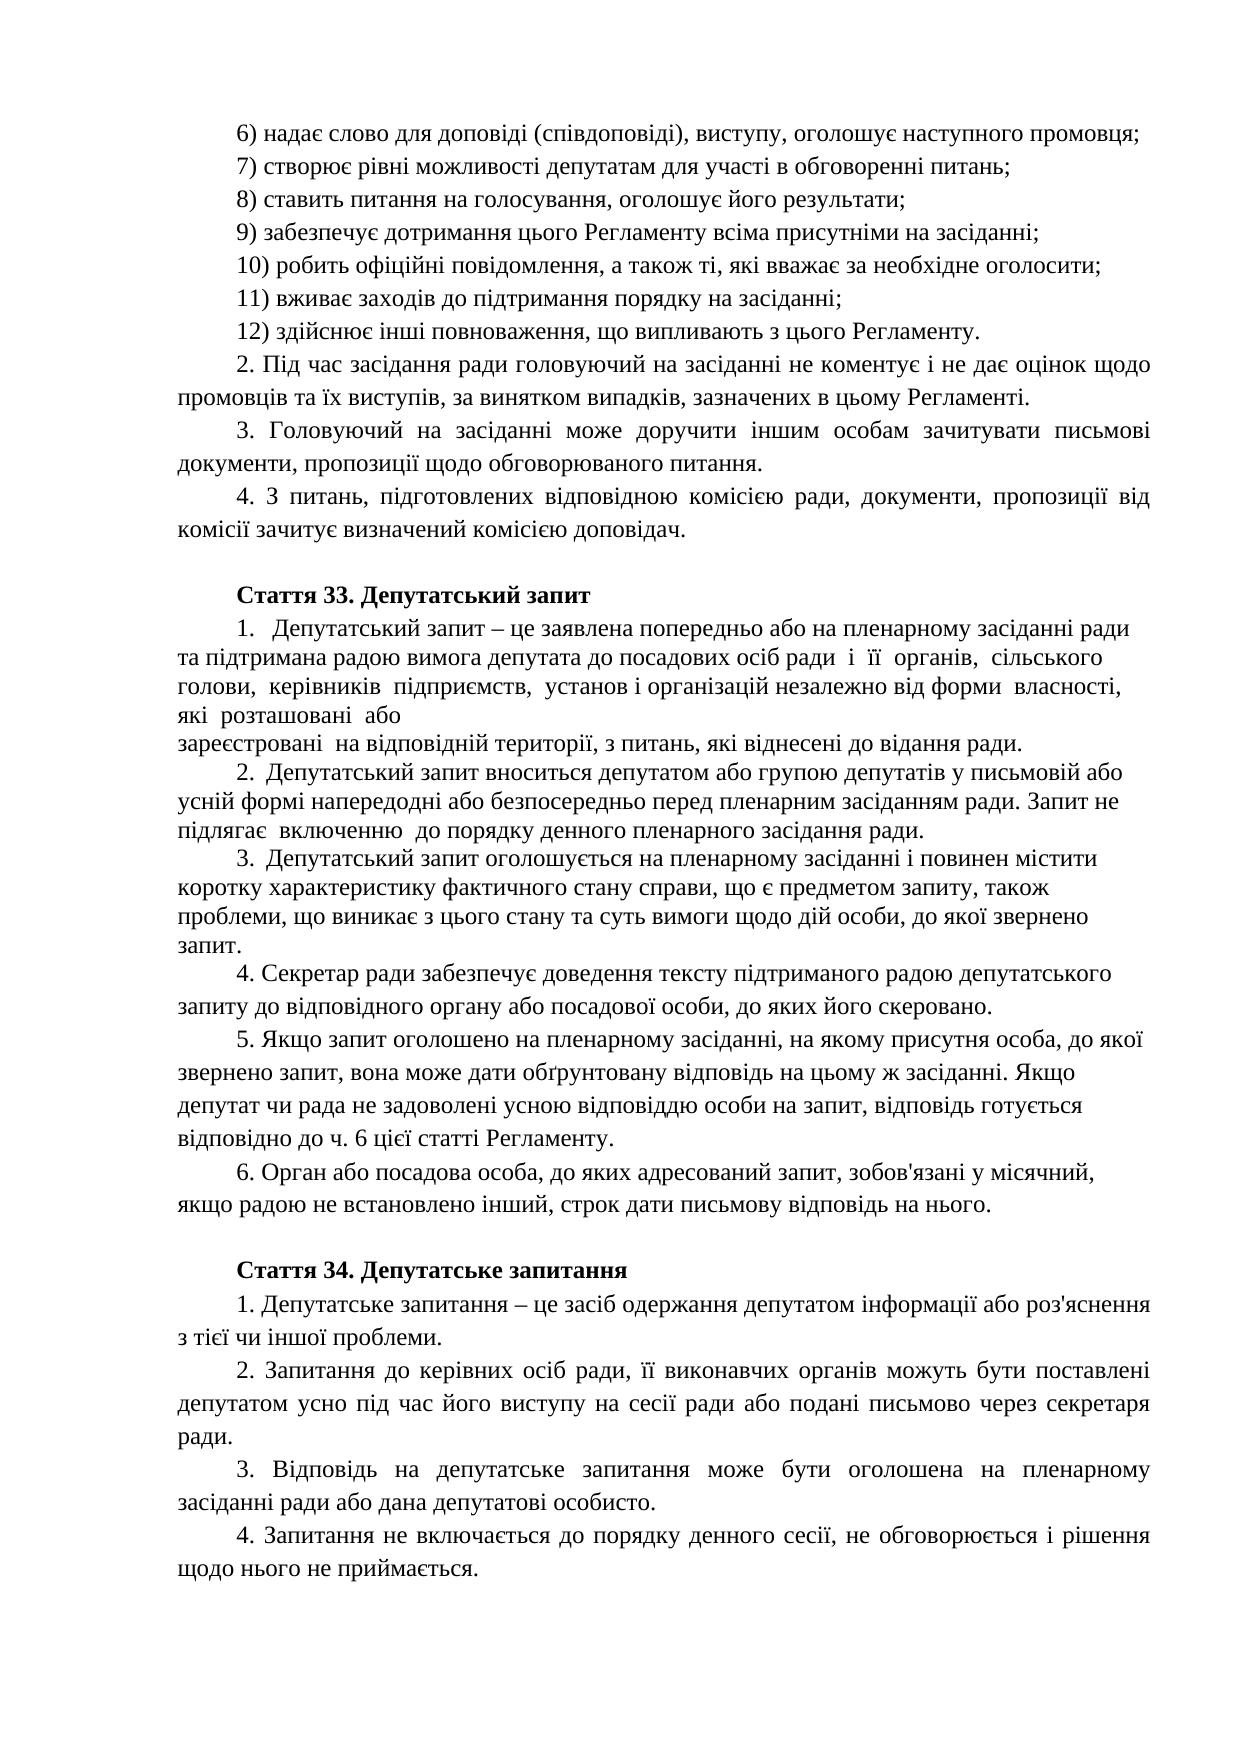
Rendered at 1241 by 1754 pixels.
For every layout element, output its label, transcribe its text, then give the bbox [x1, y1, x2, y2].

text 6. Орган або посадова особа, до яких адресований запит, зобов'язані у місячний, якщо радою не встановлено інший, строк дати письмову відповідь на нього. [177, 1157, 1152, 1218]
list Депутатський запит вноситься депутатом або групою депутатів у письмовій або усній формі напередодні або безпосередньо перед пленарним засіданням ради. Запит не підлягає включенню до порядку денного пленарного засідання ради. [177, 757, 1152, 843]
list Депутатський запит оголошується на пленарному засіданні і повинен містити коротку характеристику фактичного стану справи, що є предметом запиту, також проблеми, що виникає з цього стану та суть вимоги щодо дій особи, до якої звернено запит. [177, 843, 1152, 958]
text 9) забезпечує дотримання цього Регламенту всіма присутніми на засіданні; [177, 217, 1152, 246]
text 10) робить офіційні повідомлення, а також ті, які вважає за необхідне оголосити; [177, 250, 1152, 279]
text 2. Під час засідання ради головуючий на засіданні не коментує і не дає оцінок щодо промовців та їх виступів, за винятком випадків, зазначених в цьому Регламенті. [177, 349, 1152, 411]
text 8) ставить питання на голосування, оголошує його результати; [177, 184, 1152, 213]
text 1. Депутатське запитання – це засіб одержання депутатом інформації або роз'яснення з тієї чи іншої проблеми. [177, 1289, 1152, 1350]
text 11) вживає заходів до підтримання порядку на засіданні; [177, 283, 1152, 312]
text 12) здійснює інші повноваження, що випливають з цього Регламенту. [177, 316, 1152, 345]
text 3. Відповідь на депутатське запитання може бути оголошена на пленарному засіданні ради або дана депутатові особисто. [177, 1454, 1152, 1516]
text 7) створює рівні можливості депутатам для участі в обговоренні питань; [177, 151, 1152, 180]
text 3. Головуючий на засіданні може доручити іншим особам зачитувати письмові документи, пропозиції щодо обговорюваного питання. [177, 415, 1152, 477]
text Стаття 33. Депутатський запит [177, 580, 1152, 609]
text 4. Запитання не включається до порядку денного сесії, не обговорюється і рішення щодо нього не приймається. [177, 1520, 1152, 1582]
list Депутатський запит – це заявлена попередньо або на пленарному засіданні ради та підтримана радою вимога депутата до посадових осіб ради і її органів, сільського голови, керівників підприємств, установ і організацій незалежно від форми власності, які розташовані або зареєстровані на відповідній території, з питань, які віднесені до відання ради. [177, 613, 1152, 757]
text 6) надає слово для доповіді (співдоповіді), виступу, оголошує наступного промовця; [177, 118, 1152, 147]
text 5. Якщо запит оголошено на пленарному засіданні, на якому присутня особа, до якої звернено запит, вона може дати обґрунтовану відповідь на цьому ж засіданні. Якщо депутат чи рада не задоволені усною відповіддю особи на запит, відповідь готується відповідно до ч. 6 цієї статті Регламенту. [177, 1024, 1152, 1152]
text 4. З питань, підготовлених відповідною комісією ради, документи, пропозиції від комісії зачитує визначений комісією доповідач. [177, 481, 1152, 543]
text 2. Запитання до керівних осіб ради, її виконавчих органів можуть бути поставлені депутатом усно під час його виступу на сесії ради або подані письмово через секретаря ради. [177, 1355, 1152, 1449]
text Стаття 34. Депутатське запитання [177, 1256, 1152, 1284]
text 4. Секретар ради забезпечує доведення тексту підтриманого радою депутатського запиту до відповідного органу або посадової особи, до яких його скеровано. [177, 958, 1152, 1020]
